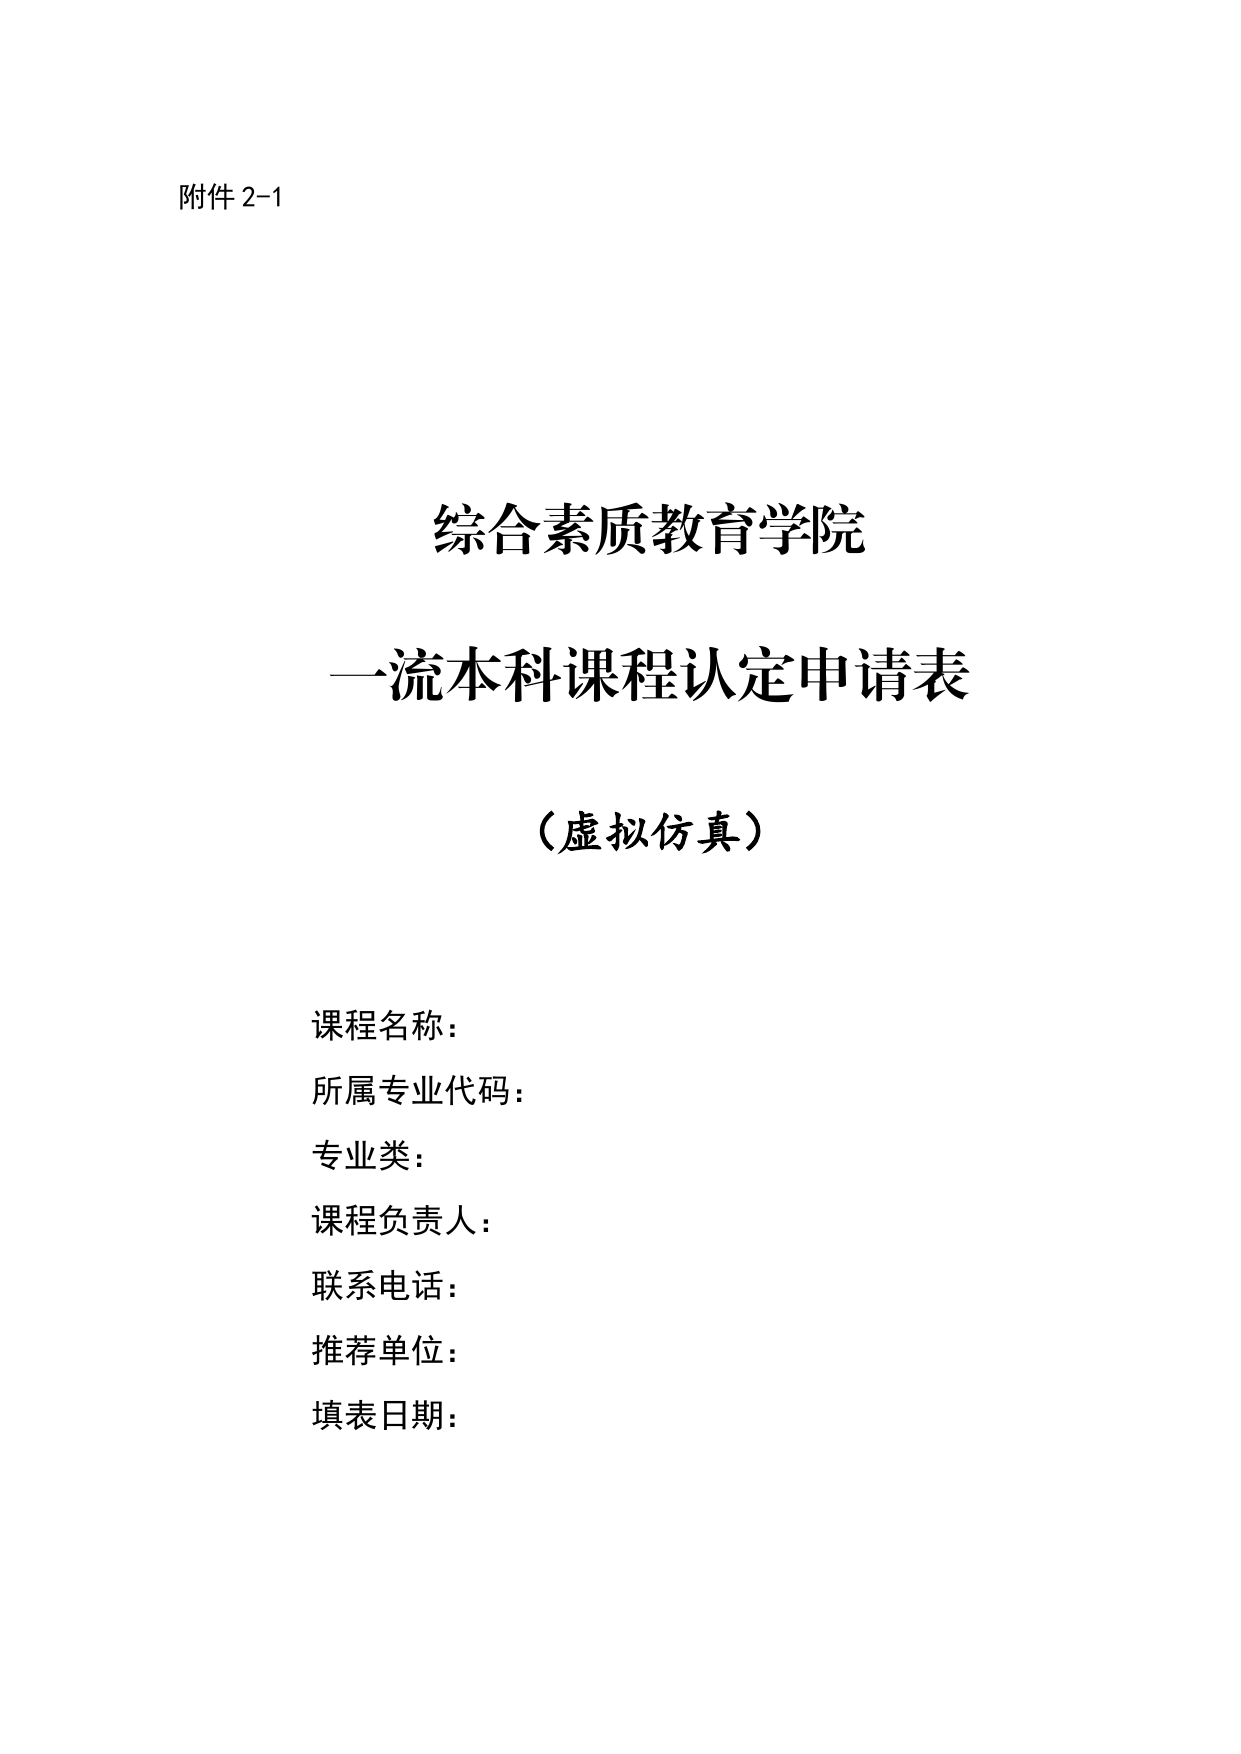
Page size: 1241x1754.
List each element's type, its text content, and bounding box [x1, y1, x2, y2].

text 课程名称： [177, 991, 1119, 1056]
text 一流本科课程认定申请表 [177, 629, 1122, 726]
text （虚拟仿真） [177, 796, 1122, 861]
text 课程负责人： [177, 1186, 1119, 1251]
text 附件2-1 [177, 162, 1119, 227]
text 填表日期： [177, 1381, 1119, 1446]
text 专业类： [177, 1121, 1119, 1186]
text 推荐单位： [177, 1316, 1119, 1381]
text 综合素质教育学院 [177, 499, 1122, 564]
text 所属专业代码： [177, 1056, 1119, 1121]
text 联系电话： [177, 1251, 1119, 1316]
